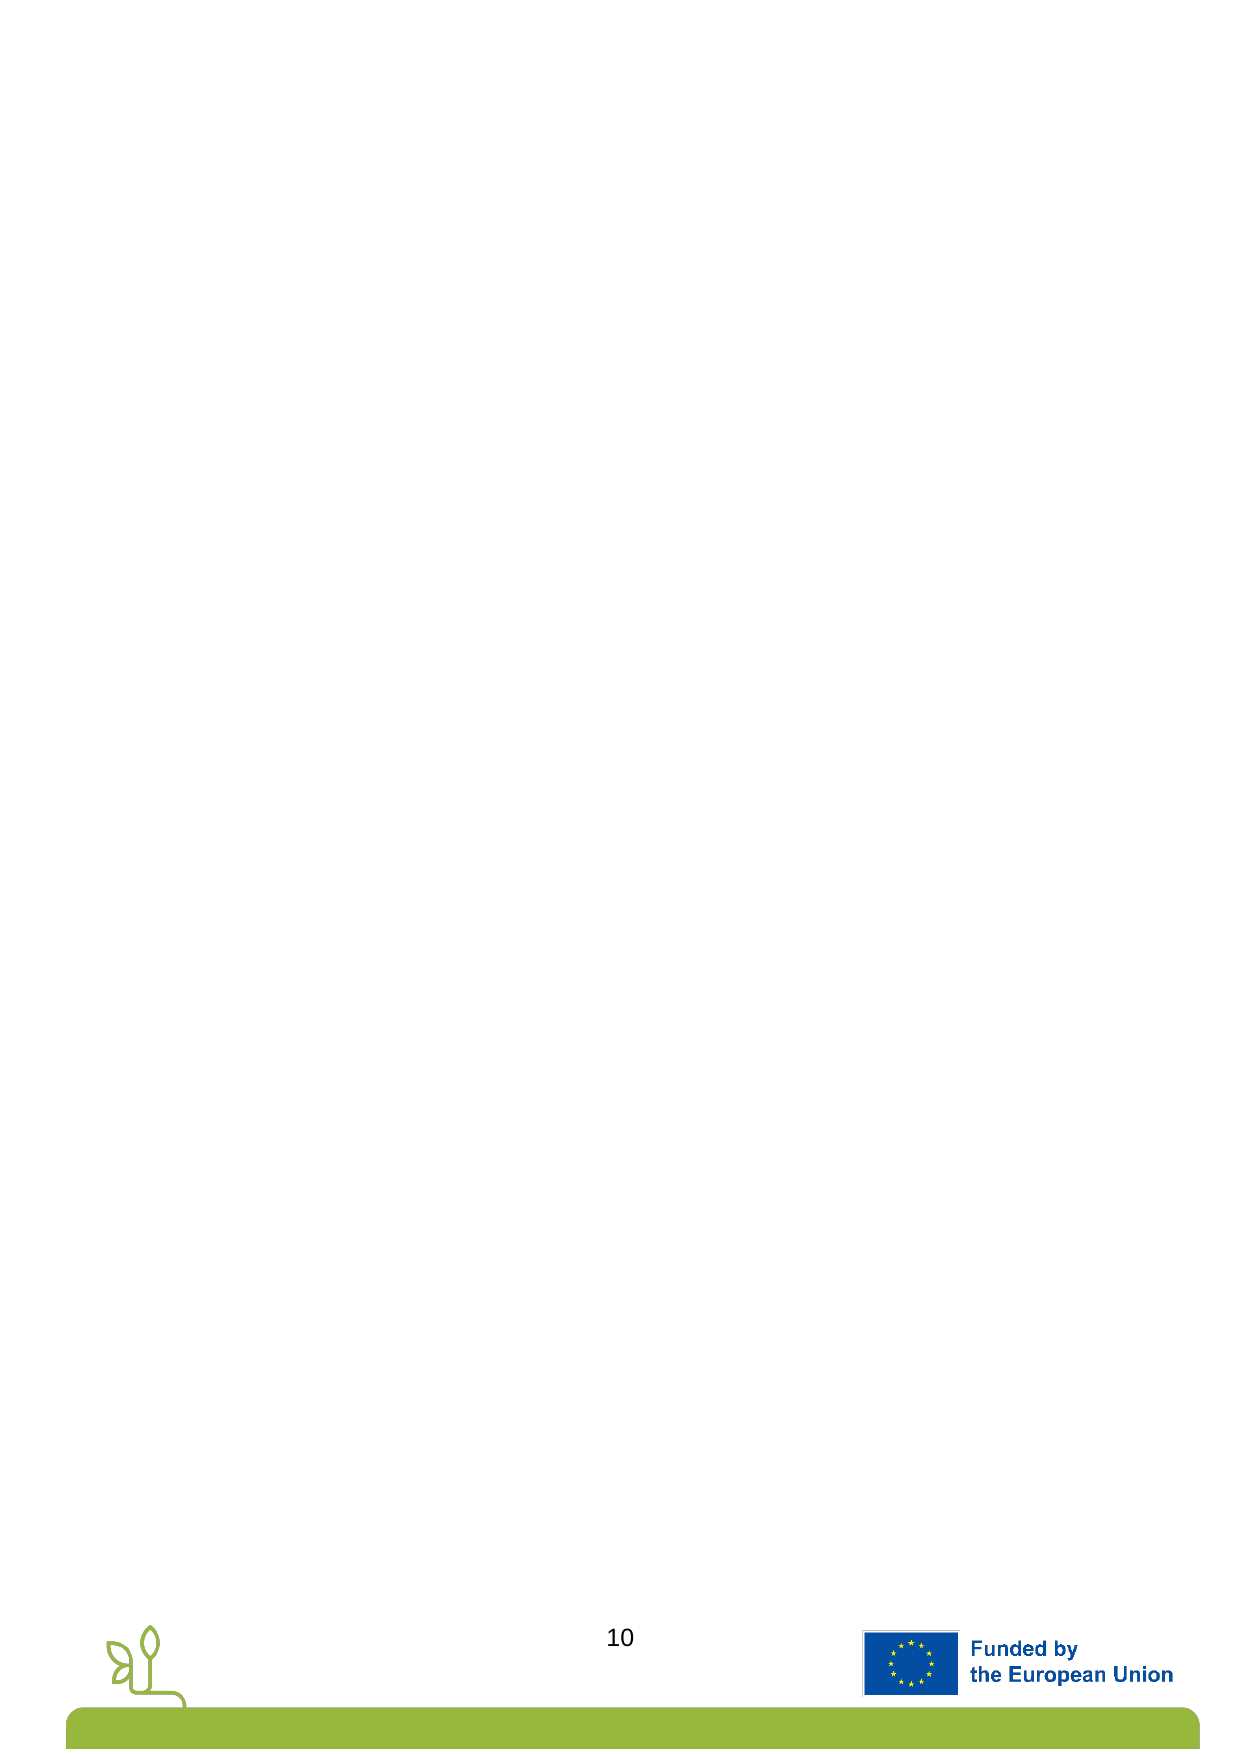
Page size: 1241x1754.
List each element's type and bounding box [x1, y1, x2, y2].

picture [24, 1605, 1241, 1749]
